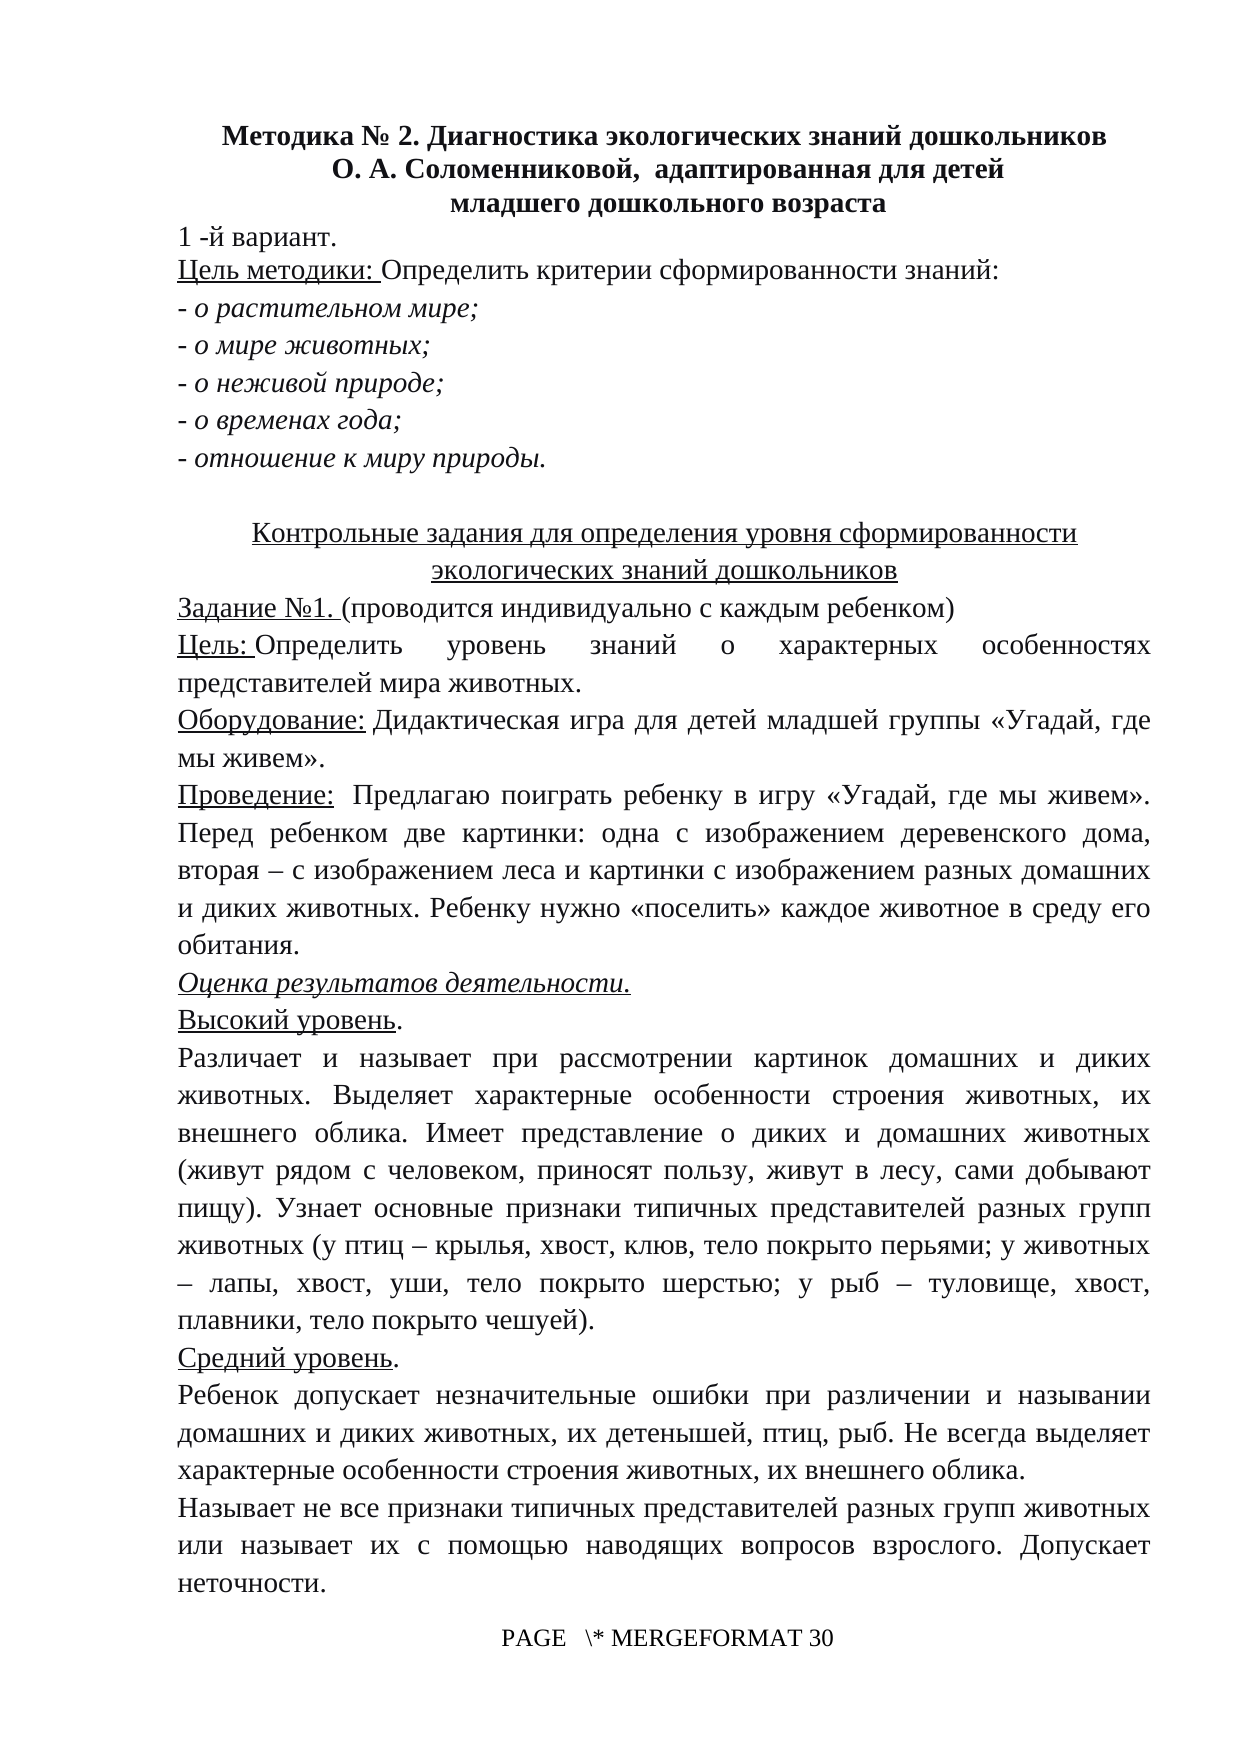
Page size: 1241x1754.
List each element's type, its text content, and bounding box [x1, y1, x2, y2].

text Оценка результатов деятельности. [177, 961, 1152, 998]
text Задание №1. (проводится индивидуально с каждым ребенком) [177, 586, 1152, 623]
text Методика № 2. Диагностика экологических знаний дошкольников [177, 118, 1152, 152]
text - о мире животных; [177, 323, 1152, 361]
text - о неживой природе; [177, 361, 1152, 398]
text Высокий уровень. [177, 998, 1152, 1036]
text младшего дошкольного возраста [177, 185, 1152, 219]
text Ребенок допускает незначительные ошибки при различении и назывании домашних и диких животных, их детенышей, птиц, рыб. Не всегда выделяет характерные особенности строения животных, их внешнего облика. [177, 1373, 1152, 1486]
text 1 -й вариант. [177, 219, 1152, 252]
text - о растительном мире; [177, 286, 1152, 323]
text О. А. Соломенниковой, адаптированная для детей [177, 152, 1152, 185]
text - отношение к миру природы. [177, 436, 1152, 473]
text Контрольные задания для определения уровня сформированности экологических знаний дошкольников [177, 511, 1152, 586]
text Средний уровень. [177, 1336, 1152, 1373]
text Цель: Определить уровень знаний о характерных особенностях представителей мира животных. [177, 623, 1152, 698]
text Оборудование: Дидактическая игра для детей младшей группы «Угадай, где мы живем». [177, 698, 1152, 773]
text Различает и называет при рассмотрении картинок домашних и диких животных. Выделяет характерные особенности строения животных, их внешнего облика. Имеет представление о диких и домашних животных (живут рядом с человеком, приносят пользу, живут в лесу, сами добывают пищу). Узнает основные признаки типичных представителей разных групп животных (у птиц – крылья, хвост, клюв, тело покрыто перьями; у животных – лапы, хвост, уши, тело покрыто шерстью; у рыб – туловище, хвост, плавники, тело покрыто чешуей). [177, 1036, 1152, 1336]
text Проведение: Предлагаю поиграть ребенку в игру «Угадай, где мы живем». Перед ребенком две картинки: одна с изображением деревенского дома, вторая – с изображением леса и картинки с изображением разных домашних и диких животных. Ребенку нужно «поселить» каждое животное в среду его обитания. [177, 773, 1152, 961]
text Цель методики: Определить критерии сформированности знаний: [177, 252, 1152, 286]
text Называет не все признаки типичных представителей разных групп животных или называет их с помощью наводящих вопросов взрослого. Допускает неточности. [177, 1486, 1152, 1598]
text - о временах года; [177, 398, 1152, 436]
